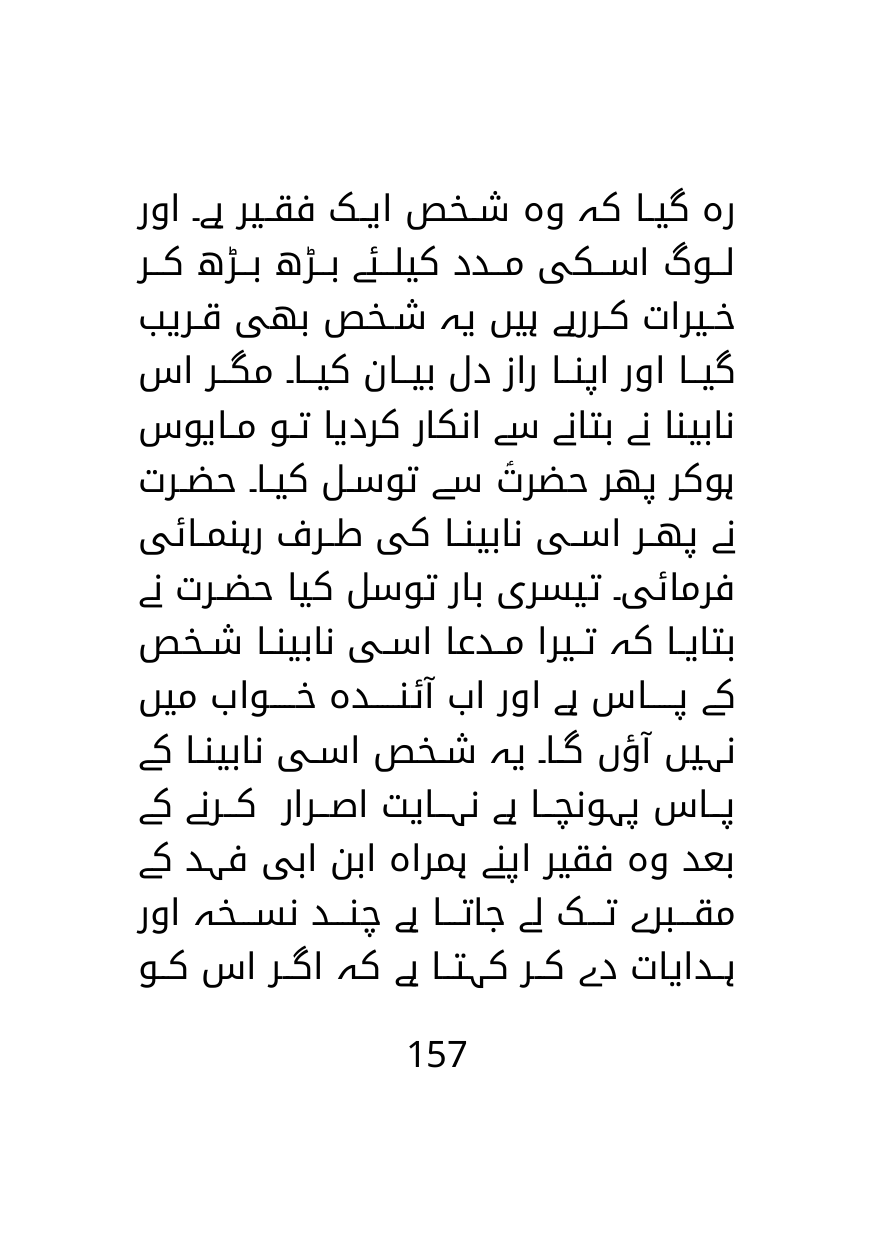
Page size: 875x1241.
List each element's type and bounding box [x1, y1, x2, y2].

text [138, 178, 736, 991]
